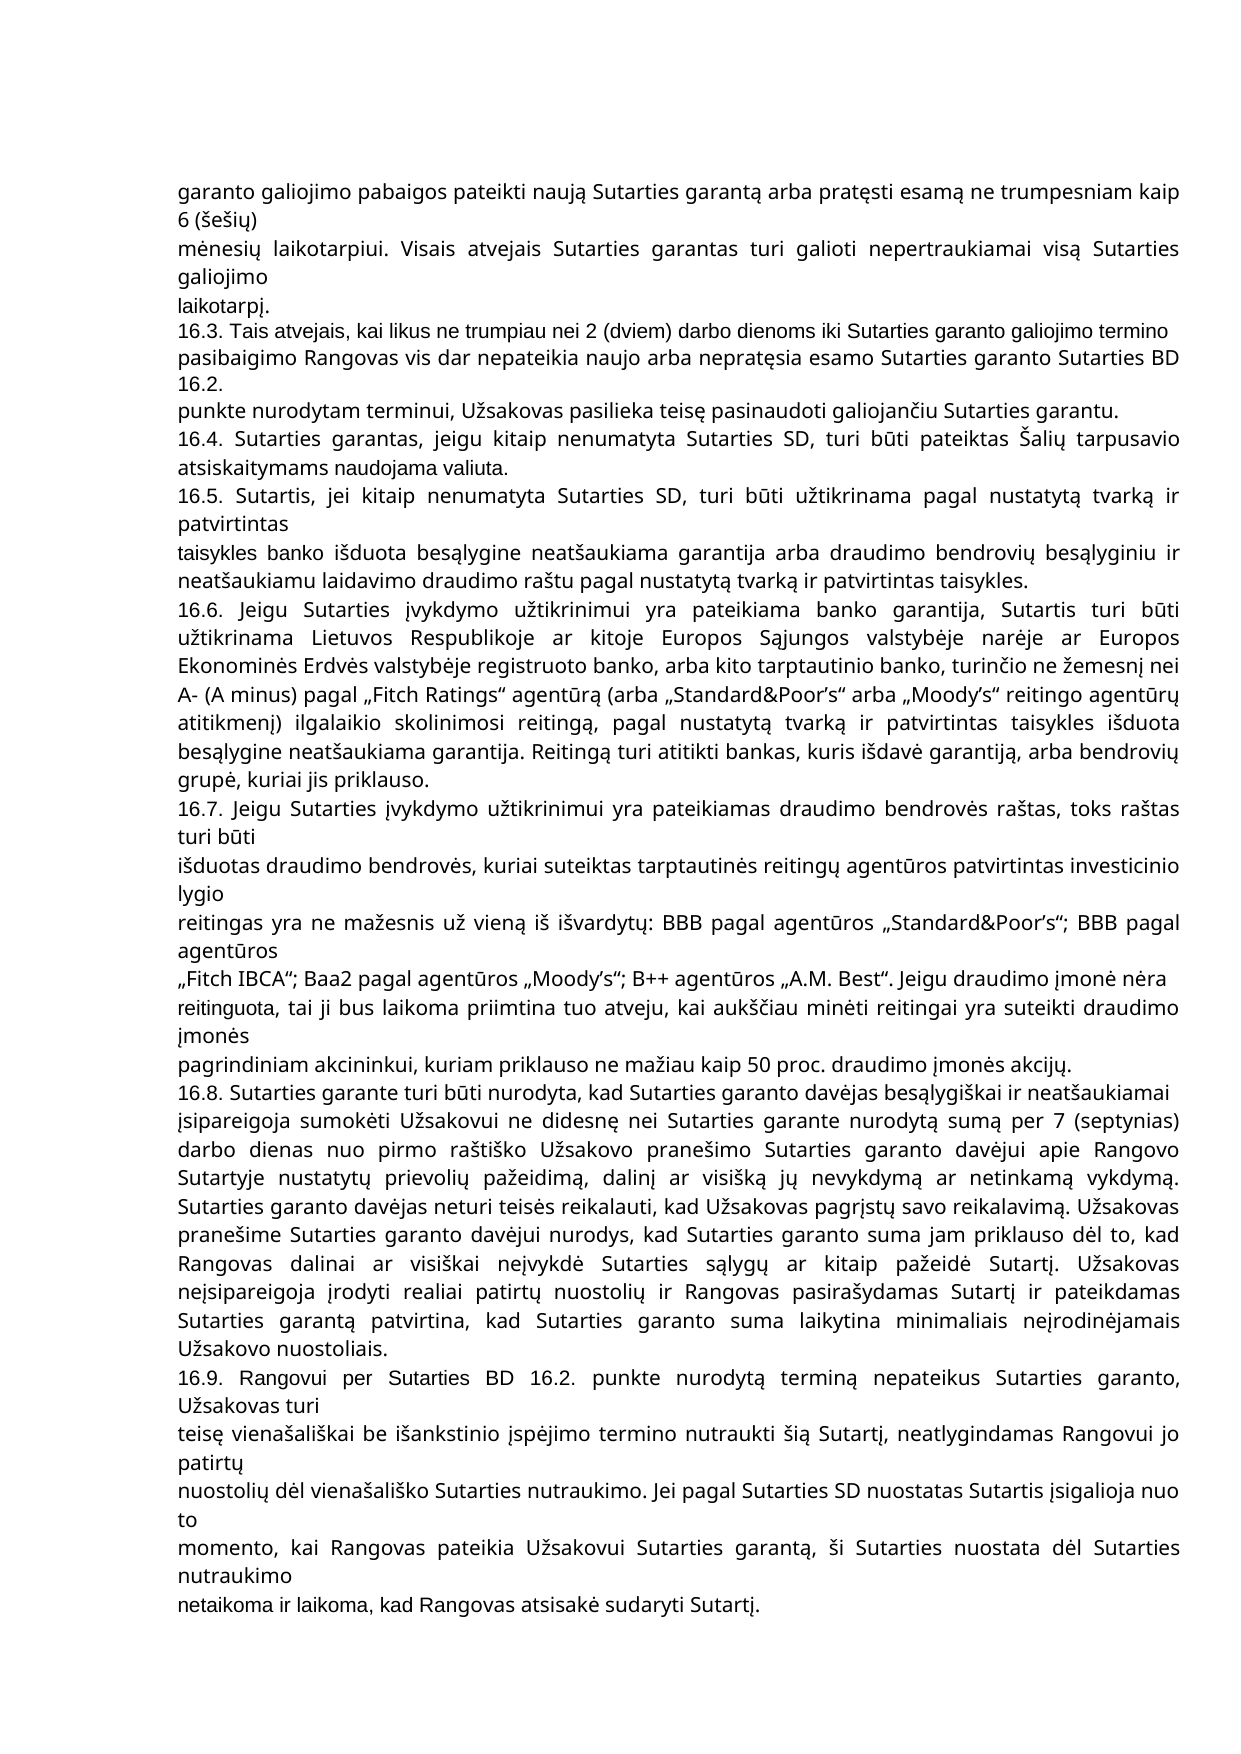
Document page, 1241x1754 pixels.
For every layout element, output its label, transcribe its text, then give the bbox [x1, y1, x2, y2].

text taisykles banko išduota besąlygine neatšaukiama garantija arba draudimo bendrovių besąlyginiu ir neatšaukiamu laidavimo draudimo raštu pagal nustatytą tvarką ir patvirtintas taisykles. [177, 538, 1181, 595]
text pasibaigimo Rangovas vis dar nepateikia naujo arba nepratęsia esamo Sutarties garanto Sutarties BD 16.2. [177, 343, 1181, 396]
text netaikoma ir laikoma, kad Rangovas atsisakė sudaryti Sutartį. [177, 1590, 1181, 1618]
text reitingas yra ne mažesnis už vieną iš išvardytų: BBB pagal agentūros „Standard&Poor’s“; BBB pagal agentūros [177, 908, 1181, 964]
text teisę vienašališkai be išankstinio įspėjimo termino nutraukti šią Sutartį, neatlygindamas Rangovui jo patirtų [177, 1419, 1181, 1476]
text laikotarpį. [177, 291, 1181, 319]
text nuostolių dėl vienašališko Sutarties nutraukimo. Jei pagal Sutarties SD nuostatas Sutartis įsigalioja nuo to [177, 1476, 1181, 1533]
text pagrindiniam akcininkui, kuriam priklauso ne mažiau kaip 50 proc. draudimo įmonės akcijų. [177, 1050, 1181, 1078]
text mėnesių laikotarpiui. Visais atvejais Sutarties garantas turi galioti nepertraukiamai visą Sutarties galiojimo [177, 234, 1181, 291]
text garanto galiojimo pabaigos pateikti naują Sutarties garantą arba pratęsti esamą ne trumpesniam kaip 6 (šešių) [177, 177, 1181, 234]
text punkte nurodytam terminui, Užsakovas pasilieka teisę pasinaudoti galiojančiu Sutarties garantu. [177, 396, 1181, 424]
text 16.7. Jeigu Sutarties įvykdymo užtikrinimui yra pateikiamas draudimo bendrovės raštas, toks raštas turi būti [177, 794, 1181, 851]
text 16.4. Sutarties garantas, jeigu kitaip nenumatyta Sutarties SD, turi būti pateiktas Šalių tarpusavio atsiskaitymams naudojama valiuta. [177, 424, 1181, 481]
text 16.5. Sutartis, jei kitaip nenumatyta Sutarties SD, turi būti užtikrinama pagal nustatytą tvarką ir patvirtintas [177, 481, 1181, 538]
text momento, kai Rangovas pateikia Užsakovui Sutarties garantą, ši Sutarties nuostata dėl Sutarties nutraukimo [177, 1533, 1181, 1590]
text 16.6. Jeigu Sutarties įvykdymo užtikrinimui yra pateikiama banko garantija, Sutartis turi būti užtikrinama Lietuvos Respublikoje ar kitoje Europos Sąjungos valstybėje narėje ar Europos Ekonominės Erdvės valstybėje registruoto banko, arba kito tarptautinio banko, turinčio ne žemesnį nei A- (A minus) pagal „Fitch Ratings“ agentūrą (arba „Standard&Poor’s“ arba „Moody’s“ reitingo agentūrų atitikmenį) ilgalaikio skolinimosi reitingą, pagal nustatytą tvarką ir patvirtintas taisykles išduota besąlygine neatšaukiama garantija. Reitingą turi atitikti bankas, kuris išdavė garantiją, arba bendrovių grupė, kuriai jis priklauso. [177, 595, 1181, 794]
text reitinguota, tai ji bus laikoma priimtina tuo atveju, kai aukščiau minėti reitingai yra suteikti draudimo įmonės [177, 993, 1181, 1050]
text išduotas draudimo bendrovės, kuriai suteiktas tarptautinės reitingų agentūros patvirtintas investicinio lygio [177, 851, 1181, 908]
text „Fitch IBCA“; Baa2 pagal agentūros „Moody’s“; B++ agentūros „A.M. Best“. Jeigu draudimo įmonė nėra [177, 964, 1181, 993]
text įsipareigoja sumokėti Užsakovui ne didesnę nei Sutarties garante nurodytą sumą per 7 (septynias) darbo dienas nuo pirmo raštiško Užsakovo pranešimo Sutarties garanto davėjui apie Rangovo Sutartyje nustatytų prievolių pažeidimą, dalinį ar visišką jų nevykdymą ar netinkamą vykdymą. Sutarties garanto davėjas neturi teisės reikalauti, kad Užsakovas pagrįstų savo reikalavimą. Užsakovas pranešime Sutarties garanto davėjui nurodys, kad Sutarties garanto suma jam priklauso dėl to, kad Rangovas dalinai ar visiškai neįvykdė Sutarties sąlygų ar kitaip pažeidė Sutartį. Užsakovas neįsipareigoja įrodyti realiai patirtų nuostolių ir Rangovas pasirašydamas Sutartį ir pateikdamas Sutarties garantą patvirtina, kad Sutarties garanto suma laikytina minimaliais neįrodinėjamais Užsakovo nuostoliais. [177, 1107, 1181, 1363]
text 16.8. Sutarties garante turi būti nurodyta, kad Sutarties garanto davėjas besąlygiškai ir neatšaukiamai [177, 1078, 1181, 1107]
text 16.9. Rangovui per Sutarties BD 16.2. punkte nurodytą terminą nepateikus Sutarties garanto, Užsakovas turi [177, 1363, 1181, 1419]
text 16.3. Tais atvejais, kai likus ne trumpiau nei 2 (dviem) darbo dienoms iki Sutarties garanto galiojimo termino [177, 319, 1181, 343]
